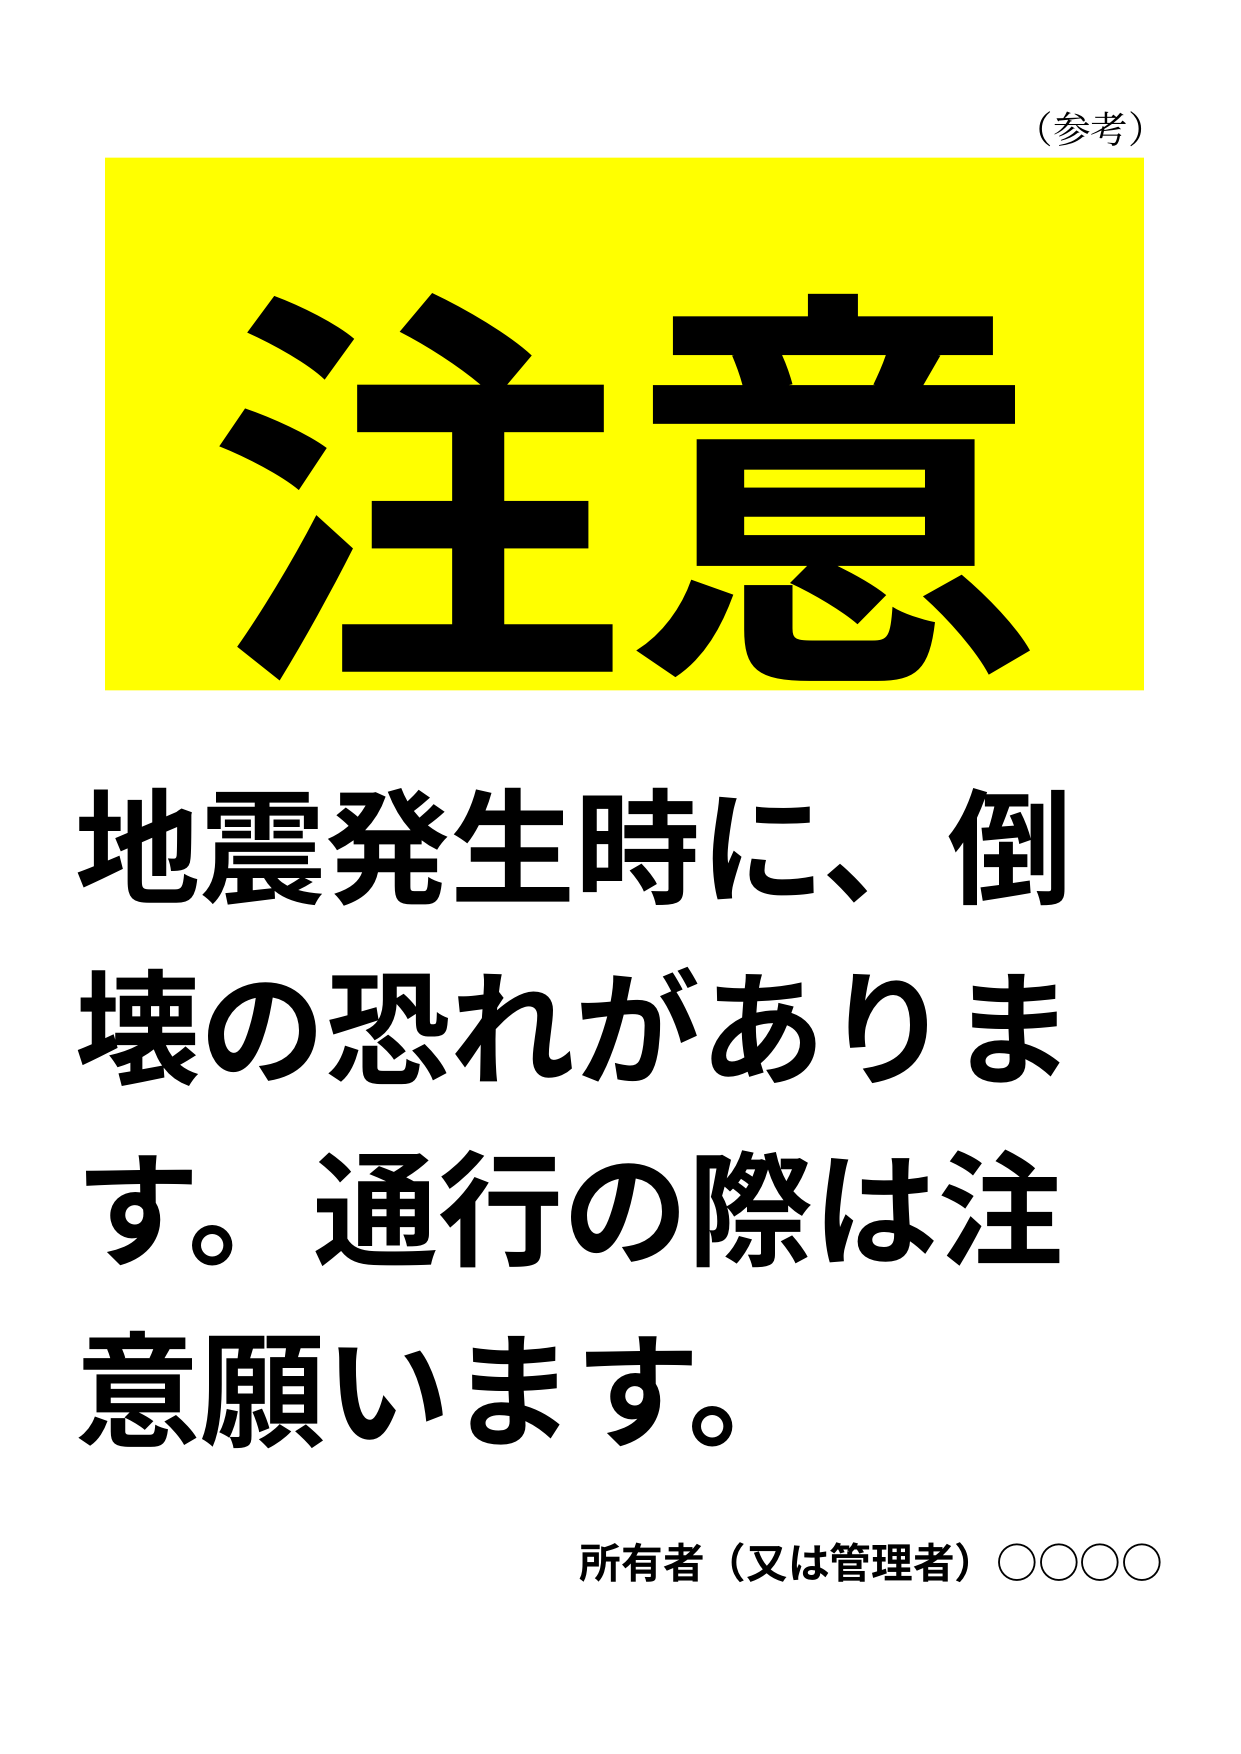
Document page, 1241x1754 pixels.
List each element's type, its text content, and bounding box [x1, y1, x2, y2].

text （参考） [75, 89, 1165, 164]
